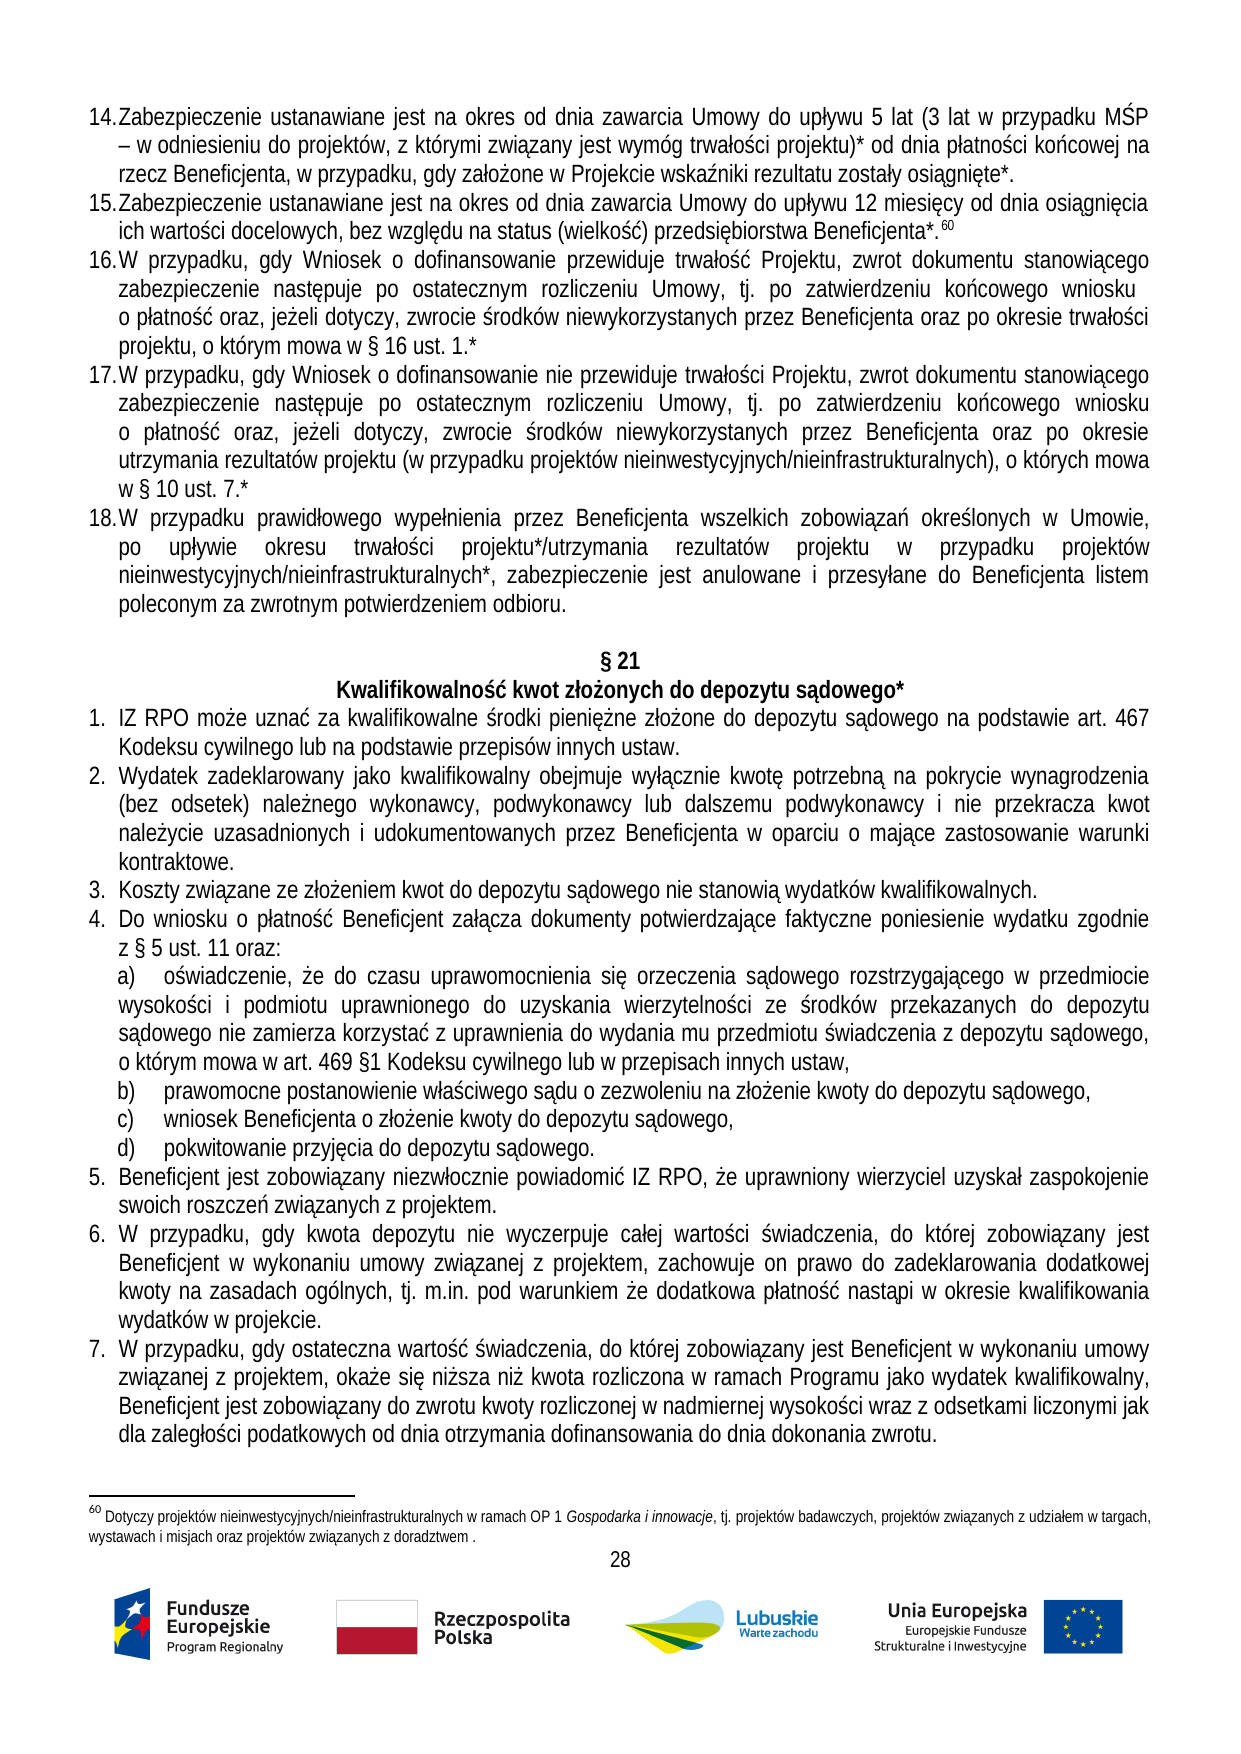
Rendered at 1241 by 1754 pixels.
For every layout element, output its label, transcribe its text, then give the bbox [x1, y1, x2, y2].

list W przypadku, gdy ostateczna wartość świadczenia, do której zobowiązany jest Beneficjent w wykonaniu umowy związanej z projektem, okaże się niższa niż kwota rozliczona w ramach Programu jako wydatek kwalifikowalny, Beneficjent jest zobowiązany do zwrotu kwoty rozliczonej w nadmiernej wysokości wraz z odsetkami liczonymi jak dla zaległości podatkowych od dnia otrzymania dofinansowania do dnia dokonania zwrotu. [89, 1333, 1152, 1448]
list Zabezpieczenie ustanawiane jest na okres od dnia zawarcia Umowy do upływu 5 lat (3 lat w przypadku MŚP – w odniesieniu do projektów, z którymi związany jest wymóg trwałości projektu)* od dnia płatności końcowej na rzecz Beneficjenta, w przypadku, gdy założone w Projekcie wskaźniki rezultatu zostały osiągnięte*. [89, 102, 1152, 188]
list IZ RPO może uznać za kwalifikowalne środki pieniężne złożone do depozytu sądowego na podstawie art. 467 Kodeksu cywilnego lub na podstawie przepisów innych ustaw. [89, 703, 1152, 761]
picture [88, 1572, 1152, 1681]
list pokwitowanie przyjęcia do depozytu sądowego. [117, 1133, 1152, 1162]
list W przypadku, gdy Wniosek o dofinansowanie nie przewiduje trwałości Projektu, zwrot dokumentu stanowiącego zabezpieczenie następuje po ostatecznym rozliczeniu Umowy, tj. po zatwierdzeniu końcowego wniosku o płatność oraz, jeżeli dotyczy, zwrocie środków niewykorzystanych przez Beneficjenta oraz po okresie utrzymania rezultatów projektu (w przypadku projektów nieinwestycyjnych/nieinfrastrukturalnych), o których mowa w § 10 ust. 7.* [89, 359, 1152, 503]
list Wydatek zadeklarowany jako kwalifikowalny obejmuje wyłącznie kwotę potrzebną na pokrycie wynagrodzenia (bez odsetek) należnego wykonawcy, podwykonawcy lub dalszemu podwykonawcy i nie przekracza kwot należycie uzasadnionych i udokumentowanych przez Beneficjenta w oparciu o mające zastosowanie warunki kontraktowe. [89, 761, 1152, 875]
list prawomocne postanowienie właściwego sądu o zezwoleniu na złożenie kwoty do depozytu sądowego, [117, 1076, 1152, 1104]
list Do wniosku o płatność Beneficjent załącza dokumenty potwierdzające faktyczne poniesienie wydatku zgodnie z § 5 ust. 11 oraz: [89, 904, 1152, 961]
list Beneficjent jest zobowiązany niezwłocznie powiadomić IZ RPO, że uprawniony wierzyciel uzyskał zaspokojenie swoich roszczeń związanych z projektem. [89, 1162, 1152, 1219]
list W przypadku prawidłowego wypełnienia przez Beneficjenta wszelkich zobowiązań określonych w Umowie, po upływie okresu trwałości projektu*/utrzymania rezultatów projektu w przypadku projektów nieinwestycyjnych/nieinfrastrukturalnych*, zabezpieczenie jest anulowane i przesyłane do Beneficjenta listem poleconym za zwrotnym potwierdzeniem odbioru. [89, 503, 1152, 617]
list Koszty związane ze złożeniem kwot do depozytu sądowego nie stanowią wydatków kwalifikowalnych. [89, 875, 1152, 904]
list oświadczenie, że do czasu uprawomocnienia się orzeczenia sądowego rozstrzygającego w przedmiocie wysokości i podmiotu uprawnionego do uzyskania wierzytelności ze środków przekazanych do depozytu sądowego nie zamierza korzystać z uprawnienia do wydania mu przedmiotu świadczenia z depozytu sądowego, o którym mowa w art. 469 §1 Kodeksu cywilnego lub w przepisach innych ustaw, [117, 961, 1152, 1076]
text § 21 [89, 646, 1152, 675]
list wniosek Beneficjenta o złożenie kwoty do depozytu sądowego, [117, 1104, 1152, 1133]
list W przypadku, gdy kwota depozytu nie wyczerpuje całej wartości świadczenia, do której zobowiązany jest Beneficjent w wykonaniu umowy związanej z projektem, zachowuje on prawo do zadeklarowania dodatkowej kwoty na zasadach ogólnych, tj. m.in. pod warunkiem że dodatkowa płatność nastąpi w okresie kwalifikowania wydatków w projekcie. [89, 1219, 1152, 1333]
list Zabezpieczenie ustanawiane jest na okres od dnia zawarcia Umowy do upływu 12 miesięcy od dnia osiągnięcia ich wartości docelowych, bez względu na status (wielkość) przedsiębiorstwa Beneficjenta*. [89, 188, 1152, 245]
text Kwalifikowalność kwot złożonych do depozytu sądowego* [89, 675, 1152, 703]
list W przypadku, gdy Wniosek o dofinansowanie przewiduje trwałość Projektu, zwrot dokumentu stanowiącego zabezpieczenie następuje po ostatecznym rozliczeniu Umowy, tj. po zatwierdzeniu końcowego wniosku o płatność oraz, jeżeli dotyczy, zwrocie środków niewykorzystanych przez Beneficjenta oraz po okresie trwałości projektu, o którym mowa w § 16 ust. 1.* [89, 245, 1152, 359]
